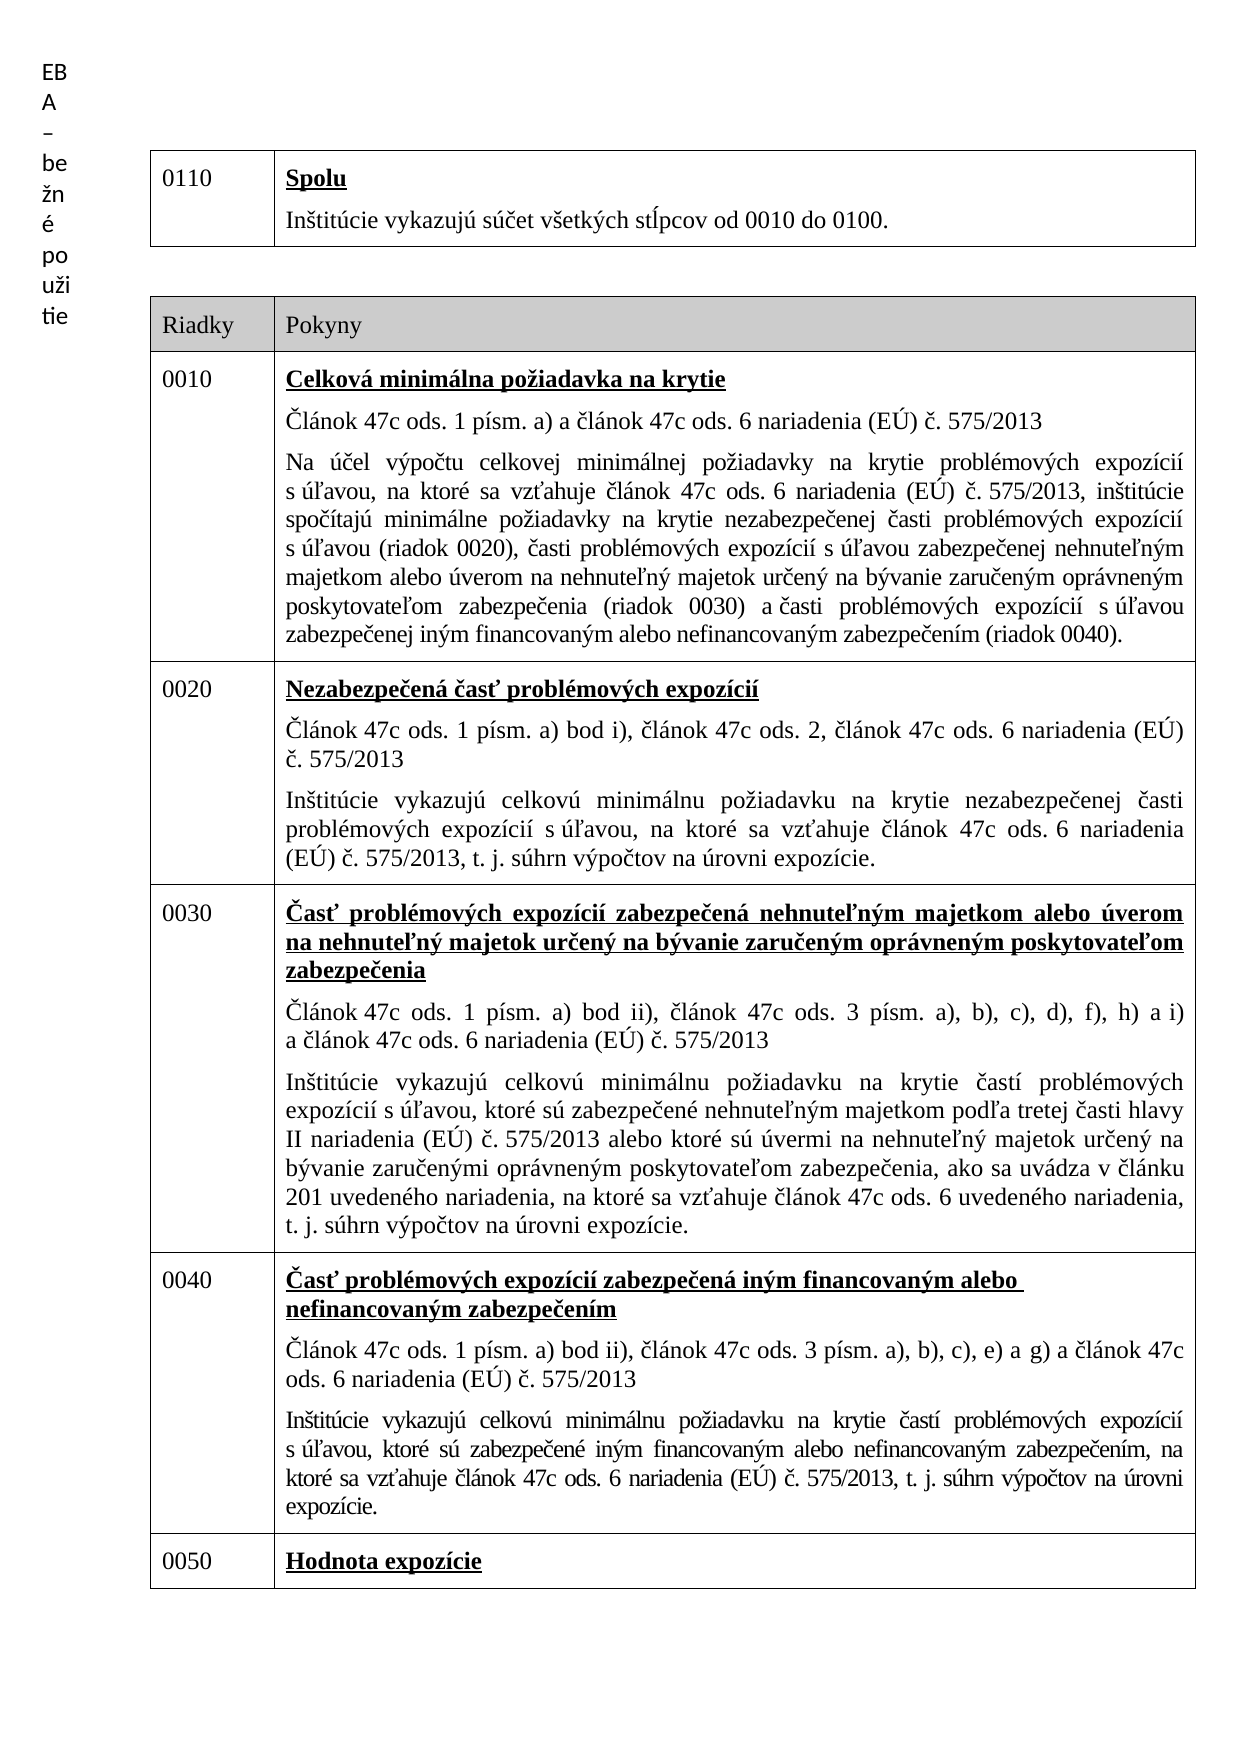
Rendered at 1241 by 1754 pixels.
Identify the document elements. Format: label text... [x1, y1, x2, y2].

table_cell 0020 [151, 662, 274, 884]
table_cell Celková minimálna požiadavka na krytie Článok 47c ods. 1 písm. a) a článok 47c ods. 6 nariadenia (EÚ) č. 575/2013 Na účel výpočtu celkovej minimálnej požiadavky na krytie problémových expozícií s úľavou, na ktoré sa vzťahuje článok 47c ods. 6 nariadenia (EÚ) č. 575/2013, inštitúcie spočítajú minimálne požiadavky na krytie nezabezpečenej časti problémových expozícií s úľavou (riadok 0020), časti problémových expozícií s úľavou zabezpečenej nehnuteľným majetkom alebo úverom na nehnuteľný majetok určený na bývanie zaručeným oprávneným poskytovateľom zabezpečenia (riadok 0030) a časti problémových expozícií s úľavou zabezpečenej iným financovaným alebo nefinancovaným zabezpečením (riadok 0040). [275, 352, 1195, 661]
table_cell 0010 [151, 352, 274, 661]
table_cell Časť problémových expozícií zabezpečená nehnuteľným majetkom alebo úverom na nehnuteľný majetok určený na bývanie zaručeným oprávneným poskytovateľom zabezpečenia Článok 47c ods. 1 písm. a) bod ii), článok 47c ods. 3 písm. a), b), c), d), f), h) a i) a článok 47c ods. 6 nariadenia (EÚ) č. 575/2013 Inštitúcie vykazujú celkovú minimálnu požiadavku na krytie častí problémových expozícií s úľavou, ktoré sú zabezpečené nehnuteľným majetkom podľa tretej časti hlavy II nariadenia (EÚ) č. 575/2013 alebo ktoré sú úvermi na nehnuteľný majetok určený na bývanie zaručenými oprávneným poskytovateľom zabezpečenia, ako sa uvádza v článku 201 uvedeného nariadenia, na ktoré sa vzťahuje článok 47c ods. 6 uvedeného nariadenia, t. j. súhrn výpočtov na úrovni expozície. [275, 885, 1195, 1252]
table_header Riadky [151, 297, 274, 351]
table_cell Spolu Inštitúcie vykazujú súčet všetkých stĺpcov od 0010 do 0100. [275, 151, 1195, 246]
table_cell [275, 1534, 1195, 1587]
table_cell Nezabezpečená časť problémových expozícií Článok 47c ods. 1 písm. a) bod i), článok 47c ods. 2, článok 47c ods. 6 nariadenia (EÚ) č. 575/2013 Inštitúcie vykazujú celkovú minimálnu požiadavku na krytie nezabezpečenej časti problémových expozícií s úľavou, na ktoré sa vzťahuje článok 47c ods. 6 nariadenia (EÚ) č. 575/2013, t. j. súhrn výpočtov na úrovni expozície. [275, 662, 1195, 884]
table_cell Časť problémových expozícií zabezpečená iným financovaným alebo nefinancovaným zabezpečením Článok 47c ods. 1 písm. a) bod ii), článok 47c ods. 3 písm. a), b), c), e) a g) a článok 47c ods. 6 nariadenia (EÚ) č. 575/2013 Inštitúcie vykazujú celkovú minimálnu požiadavku na krytie častí problémových expozícií s úľavou, ktoré sú zabezpečené iným financovaným alebo nefinancovaným zabezpečením, na ktoré sa vzťahuje článok 47c ods. 6 nariadenia (EÚ) č. 575/2013, t. j. súhrn výpočtov na úrovni expozície. [275, 1253, 1195, 1533]
table_header Pokyny [275, 297, 1195, 351]
table_cell 0040 [151, 1253, 274, 1533]
table_cell 0030 [151, 885, 274, 1252]
table_cell 0050 [151, 1534, 274, 1587]
table_cell 0110 [151, 151, 274, 246]
